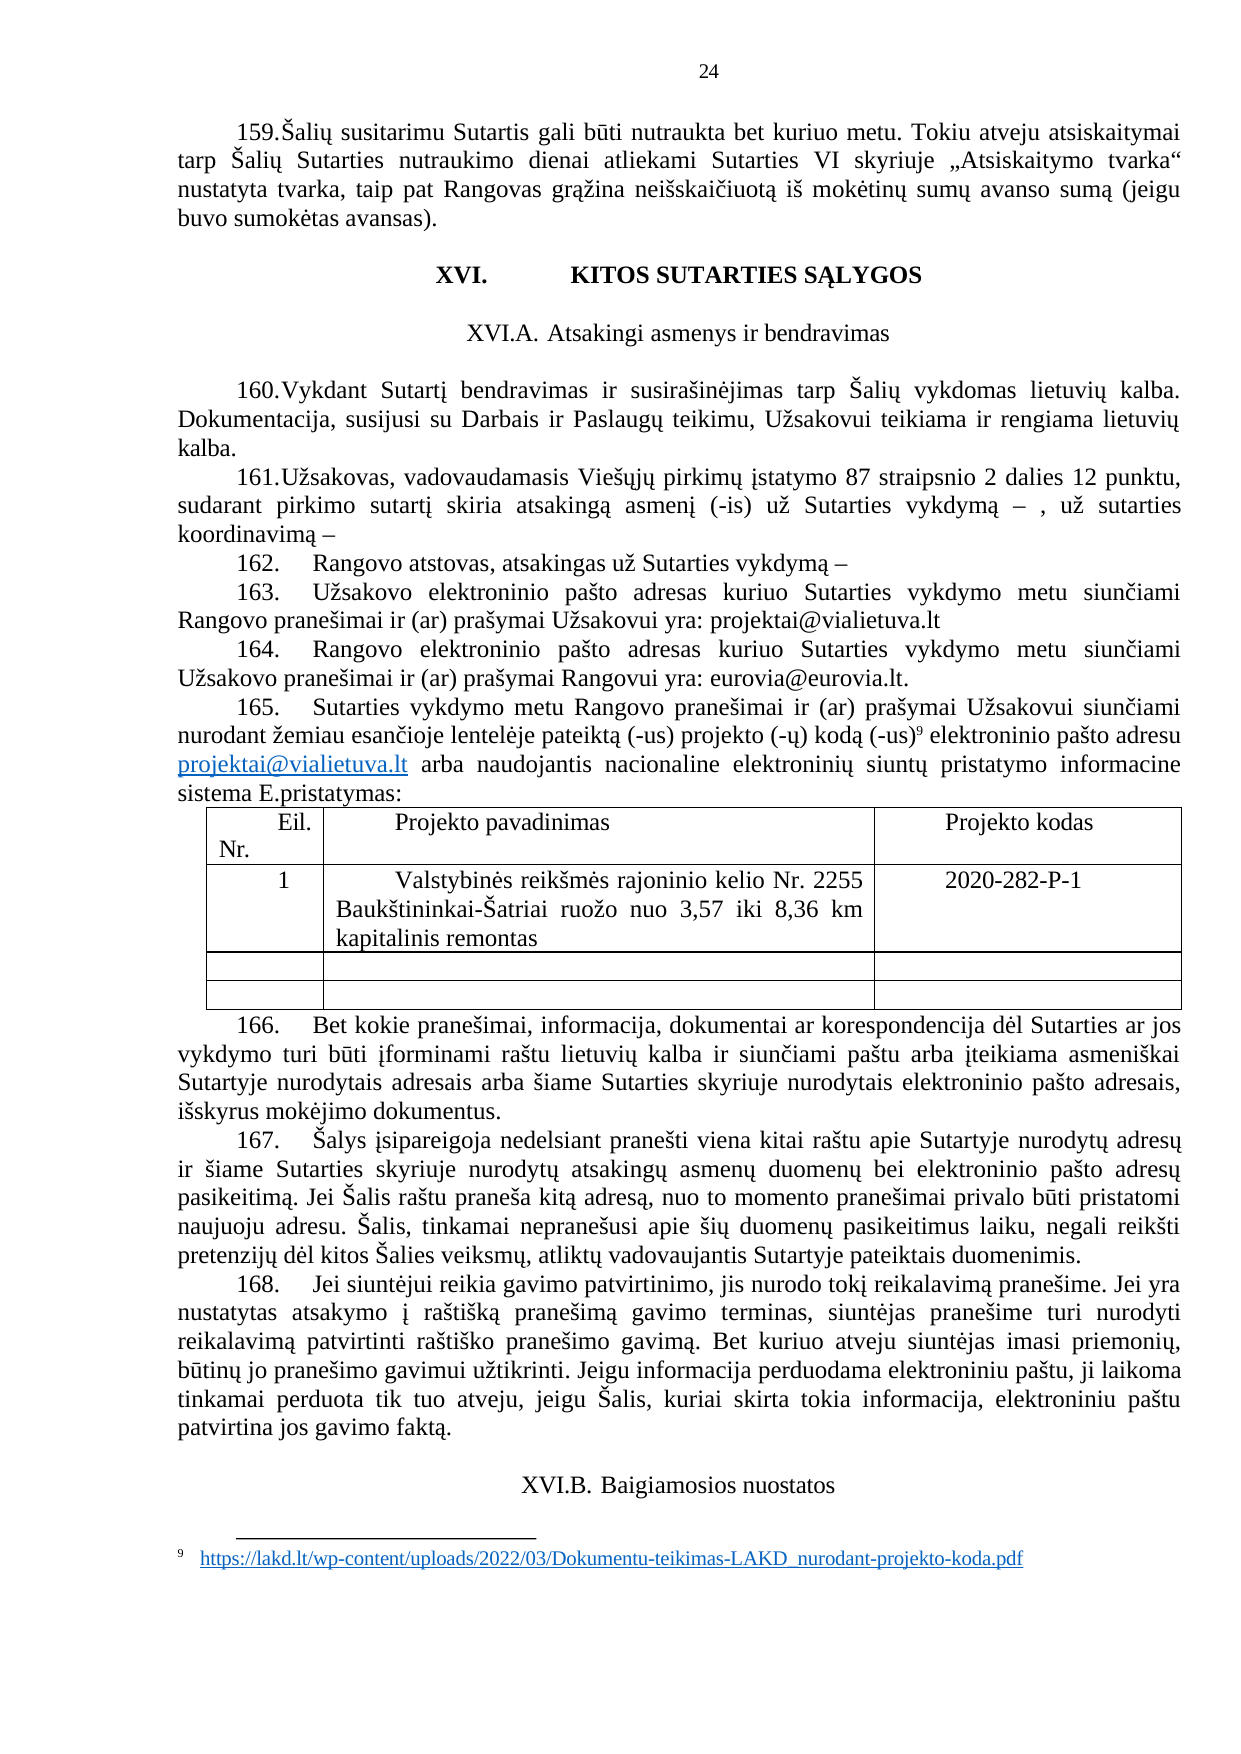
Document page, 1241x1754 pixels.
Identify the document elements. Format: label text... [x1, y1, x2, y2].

subtitle KITOS SUTARTIES SĄLYGOS [435, 260, 1192, 289]
table_cell [875, 953, 1181, 980]
list Bet kokie pranešimai, informacija, dokumentai ar korespondencija dėl Sutarties ar jos vykdymo turi būti įforminami raštu lietuvių kalba ir siunčiami paštu arba įteikiama asmeniškai Sutartyje nurodytais adresais arba šiame Sutarties skyriuje nurodytais elektroninio pašto adresais, išskyrus mokėjimo dokumentus. [177, 1010, 1182, 1125]
list Baigiamosios nuostatos [521, 1470, 1192, 1499]
table_header Projekto pavadinimas [324, 808, 874, 864]
table_cell Valstybinės reikšmės rajoninio kelio Nr. 2255 Baukštininkai-Šatriai ruožo nuo 3,57 iki 8,36 km kapitalinis remontas [324, 865, 874, 951]
table_cell [207, 981, 323, 1009]
list Šalių susitarimu Sutartis gali būti nutraukta bet kuriuo metu. Tokiu atveju atsiskaitymai tarp Šalių Sutarties nutraukimo dienai atliekami Sutarties VI skyriuje „Atsiskaitymo tvarka“ nustatyta tvarka, taip pat Rangovas grąžina neišskaičiuotą iš mokėtinų sumų avanso sumą (jeigu buvo sumokėtas avansas). [177, 117, 1182, 232]
table_header Projekto kodas [875, 808, 1181, 864]
list Jei siuntėjui reikia gavimo patvirtinimo, jis nurodo tokį reikalavimą pranešime. Jei yra nustatytas atsakymo į raštišką pranešimą gavimo terminas, siuntėjas pranešime turi nurodyti reikalavimą patvirtinti raštiško pranešimo gavimą. Bet kuriuo atveju siuntėjas imasi priemonių, būtinų jo pranešimo gavimui užtikrinti. Jeigu informacija perduodama elektroniniu paštu, ji laikoma tinkamai perduota tik tuo atveju, jeigu Šalis, kuriai skirta tokia informacija, elektroniniu paštu patvirtina jos gavimo faktą. [177, 1269, 1182, 1441]
list Atsakingi asmenys ir bendravimas [466, 318, 1192, 347]
list Sutarties vykdymo metu Rangovo pranešimai ir (ar) prašymai Užsakovui siunčiami nurodant žemiau esančioje lentelėje pateiktą (-us) projekto (-ų) kodą (-us)9 elektroninio pašto adresu projektai@vialietuva.lt arba naudojantis nacionaline elektroninių siuntų pristatymo informacine sistema E.pristatymas: [177, 692, 1182, 807]
table_cell 1 [207, 865, 323, 951]
table_cell [324, 953, 874, 980]
list Vykdant Sutartį bendravimas ir susirašinėjimas tarp Šalių vykdomas lietuvių kalba. Dokumentacija, susijusi su Darbais ir Paslaugų teikimu, Užsakovui teikiama ir rengiama lietuvių kalba. [177, 375, 1181, 462]
table_cell [324, 981, 874, 1009]
table_cell 2020-282-P-1 [875, 865, 1181, 951]
text 9 https://lakd.lt/wp-content/uploads/2022/03/Dokumentu-teikimas-LAKD_nurodant-projekto-koda.pdf [177, 1546, 1192, 1570]
table_cell [875, 981, 1181, 1009]
list Užsakovas, vadovaudamasis Viešųjų pirkimų įstatymo 87 straipsnio 2 dalies 12 punktu, sudarant pirkimo sutartį skiria atsakingą asmenį (-is) už Sutarties vykdymą – , už sutarties koordinavimą – [177, 462, 1182, 548]
table_header Eil. Nr. [207, 808, 323, 864]
list Rangovo elektroninio pašto adresas kuriuo Sutarties vykdymo metu siunčiami Užsakovo pranešimai ir (ar) prašymai Rangovui yra: eurovia@eurovia.lt. [177, 634, 1181, 692]
list Šalys įsipareigoja nedelsiant pranešti viena kitai raštu apie Sutartyje nurodytų adresų ir šiame Sutarties skyriuje nurodytų atsakingų asmenų duomenų bei elektroninio pašto adresų pasikeitimą. Jei Šalis raštu praneša kitą adresą, nuo to momento pranešimai privalo būti pristatomi naujuoju adresu. Šalis, tinkamai nepranešusi apie šių duomenų pasikeitimus laiku, negali reikšti pretenzijų dėl kitos Šalies veiksmų, atliktų vadovaujantis Sutartyje pateiktais duomenimis. [177, 1125, 1182, 1269]
list Užsakovo elektroninio pašto adresas kuriuo Sutarties vykdymo metu siunčiami Rangovo pranešimai ir (ar) prašymai Užsakovui yra: projektai@vialietuva.lt [177, 577, 1181, 634]
list Rangovo atstovas, atsakingas už Sutarties vykdymą – [177, 548, 1182, 577]
table_cell [207, 953, 323, 980]
